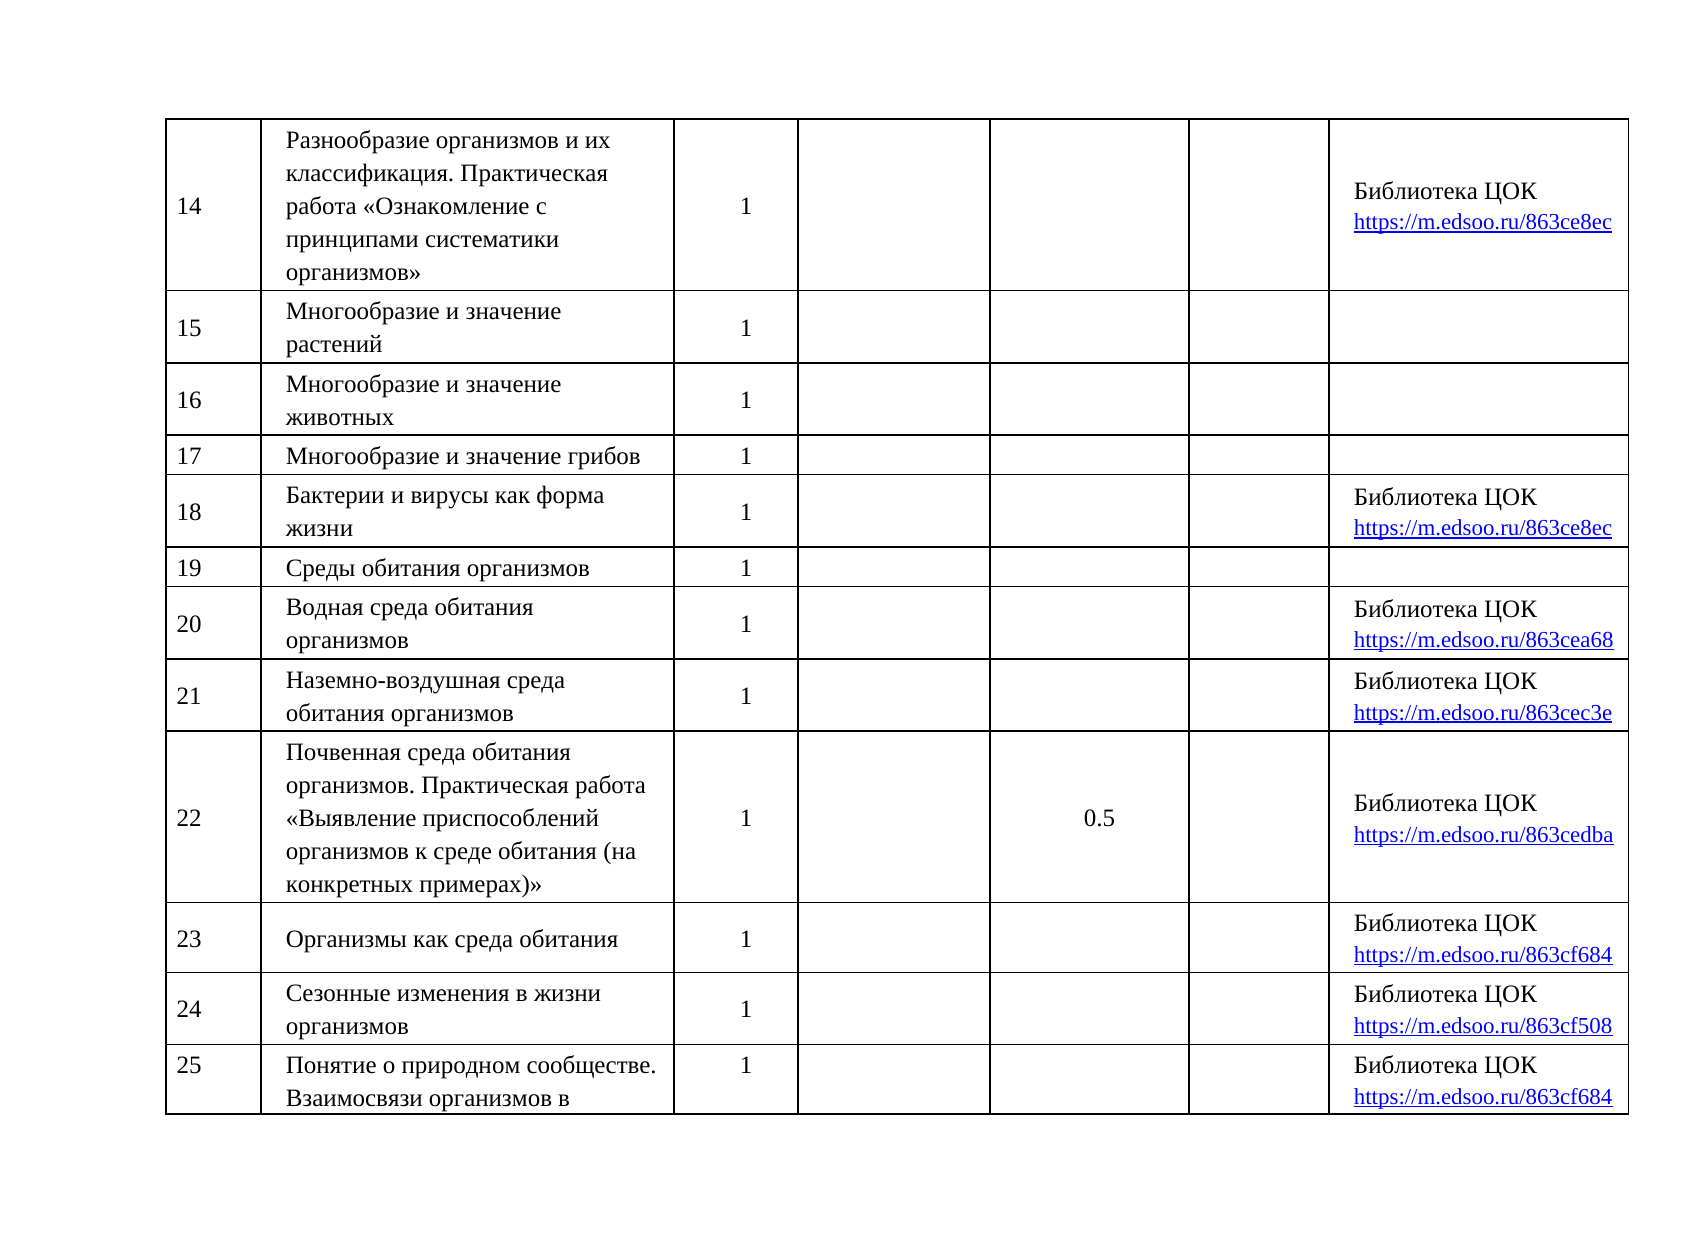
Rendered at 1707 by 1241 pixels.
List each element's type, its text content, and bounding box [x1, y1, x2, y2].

table_cell 22 [167, 732, 260, 902]
table_cell [1330, 291, 1628, 362]
table_cell [1190, 973, 1328, 1044]
table_cell 1 [675, 587, 797, 658]
table_cell 1 [675, 1045, 797, 1113]
table_cell [1190, 1045, 1328, 1113]
table_cell [991, 973, 1188, 1044]
table_cell [799, 587, 989, 658]
table_cell Библиотека ЦОК https://m.edsoo.ru/863cec3e [1330, 660, 1628, 730]
table_cell [1190, 436, 1328, 474]
table_cell Бактерии и вирусы как форма жизни [262, 475, 673, 546]
table_cell [1190, 364, 1328, 434]
table_cell [991, 548, 1188, 586]
table_cell [1190, 475, 1328, 546]
table_cell [991, 1045, 1188, 1113]
table_cell [799, 436, 989, 474]
table_cell 1 [675, 291, 797, 362]
table_cell 17 [167, 436, 260, 474]
table_cell Наземно-воздушная среда обитания организмов [262, 660, 673, 730]
table_cell [991, 436, 1188, 474]
table_cell Библиотека ЦОК https://m.edsoo.ru/863cf684 [1330, 903, 1628, 971]
table_cell Почвенная среда обитания организмов. Практическая работа «Выявление приспособлений организмов к среде обитания (на конкретных примерах)» [262, 732, 673, 902]
table_cell 19 [167, 548, 260, 586]
table_cell [1190, 587, 1328, 658]
table_cell [991, 291, 1188, 362]
table_cell Библиотека ЦОК https://m.edsoo.ru/863ce8ec [1330, 475, 1628, 546]
table_cell [799, 973, 989, 1044]
table_cell 1 [675, 436, 797, 474]
table_cell 15 [167, 291, 260, 362]
table_cell Многообразие и значение животных [262, 364, 673, 434]
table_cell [262, 1045, 673, 1113]
table_cell Организмы как среда обитания [262, 903, 673, 971]
table_cell [799, 903, 989, 971]
table_cell 1 [675, 732, 797, 902]
table_cell 25 [167, 1045, 260, 1113]
table_cell 0.5 [991, 732, 1188, 902]
table_cell 1 [675, 475, 797, 546]
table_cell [1330, 1045, 1628, 1113]
table_cell 16 [167, 364, 260, 434]
table_cell 14 [167, 120, 260, 289]
table_cell Библиотека ЦОК https://m.edsoo.ru/863cea68 [1330, 587, 1628, 658]
table_cell [1330, 436, 1628, 474]
table_cell 1 [675, 364, 797, 434]
table_cell [1190, 548, 1328, 586]
table_cell [799, 732, 989, 902]
table_cell [799, 660, 989, 730]
table_cell Разнообразие организмов и их классификация. Практическая работа «Ознакомление с принципами систематики организмов» [262, 120, 673, 289]
table_cell [799, 548, 989, 586]
table_cell 1 [675, 973, 797, 1044]
table_cell [991, 120, 1188, 289]
table_cell 23 [167, 903, 260, 971]
table_cell 1 [675, 120, 797, 289]
table_cell [1190, 660, 1328, 730]
table_cell [799, 120, 989, 289]
table_cell 18 [167, 475, 260, 546]
table_cell Библиотека ЦОК https://m.edsoo.ru/863ce8ec [1330, 120, 1628, 289]
table_cell [799, 291, 989, 362]
table_cell Водная среда обитания организмов [262, 587, 673, 658]
table_cell Сезонные изменения в жизни организмов [262, 973, 673, 1044]
table_cell 24 [167, 973, 260, 1044]
table_cell [991, 587, 1188, 658]
table_cell Библиотека ЦОК https://m.edsoo.ru/863cf508 [1330, 973, 1628, 1044]
table_cell [991, 660, 1188, 730]
table_cell Многообразие и значение растений [262, 291, 673, 362]
table_cell [991, 475, 1188, 546]
table_cell [1190, 291, 1328, 362]
table_cell Среды обитания организмов [262, 548, 673, 586]
table_cell [1190, 120, 1328, 289]
table_cell 20 [167, 587, 260, 658]
table_cell [1190, 903, 1328, 971]
table_cell [799, 364, 989, 434]
table_cell 21 [167, 660, 260, 730]
table_cell [1330, 364, 1628, 434]
table_cell [1190, 732, 1328, 902]
table_cell [991, 364, 1188, 434]
table_cell Многообразие и значение грибов [262, 436, 673, 474]
table_cell [991, 903, 1188, 971]
table_cell [799, 475, 989, 546]
table_cell 1 [675, 660, 797, 730]
table_cell 1 [675, 548, 797, 586]
table_cell [799, 1045, 989, 1113]
table_cell Библиотека ЦОК https://m.edsoo.ru/863cedba [1330, 732, 1628, 902]
table_cell [1330, 548, 1628, 586]
table_cell 1 [675, 903, 797, 971]
